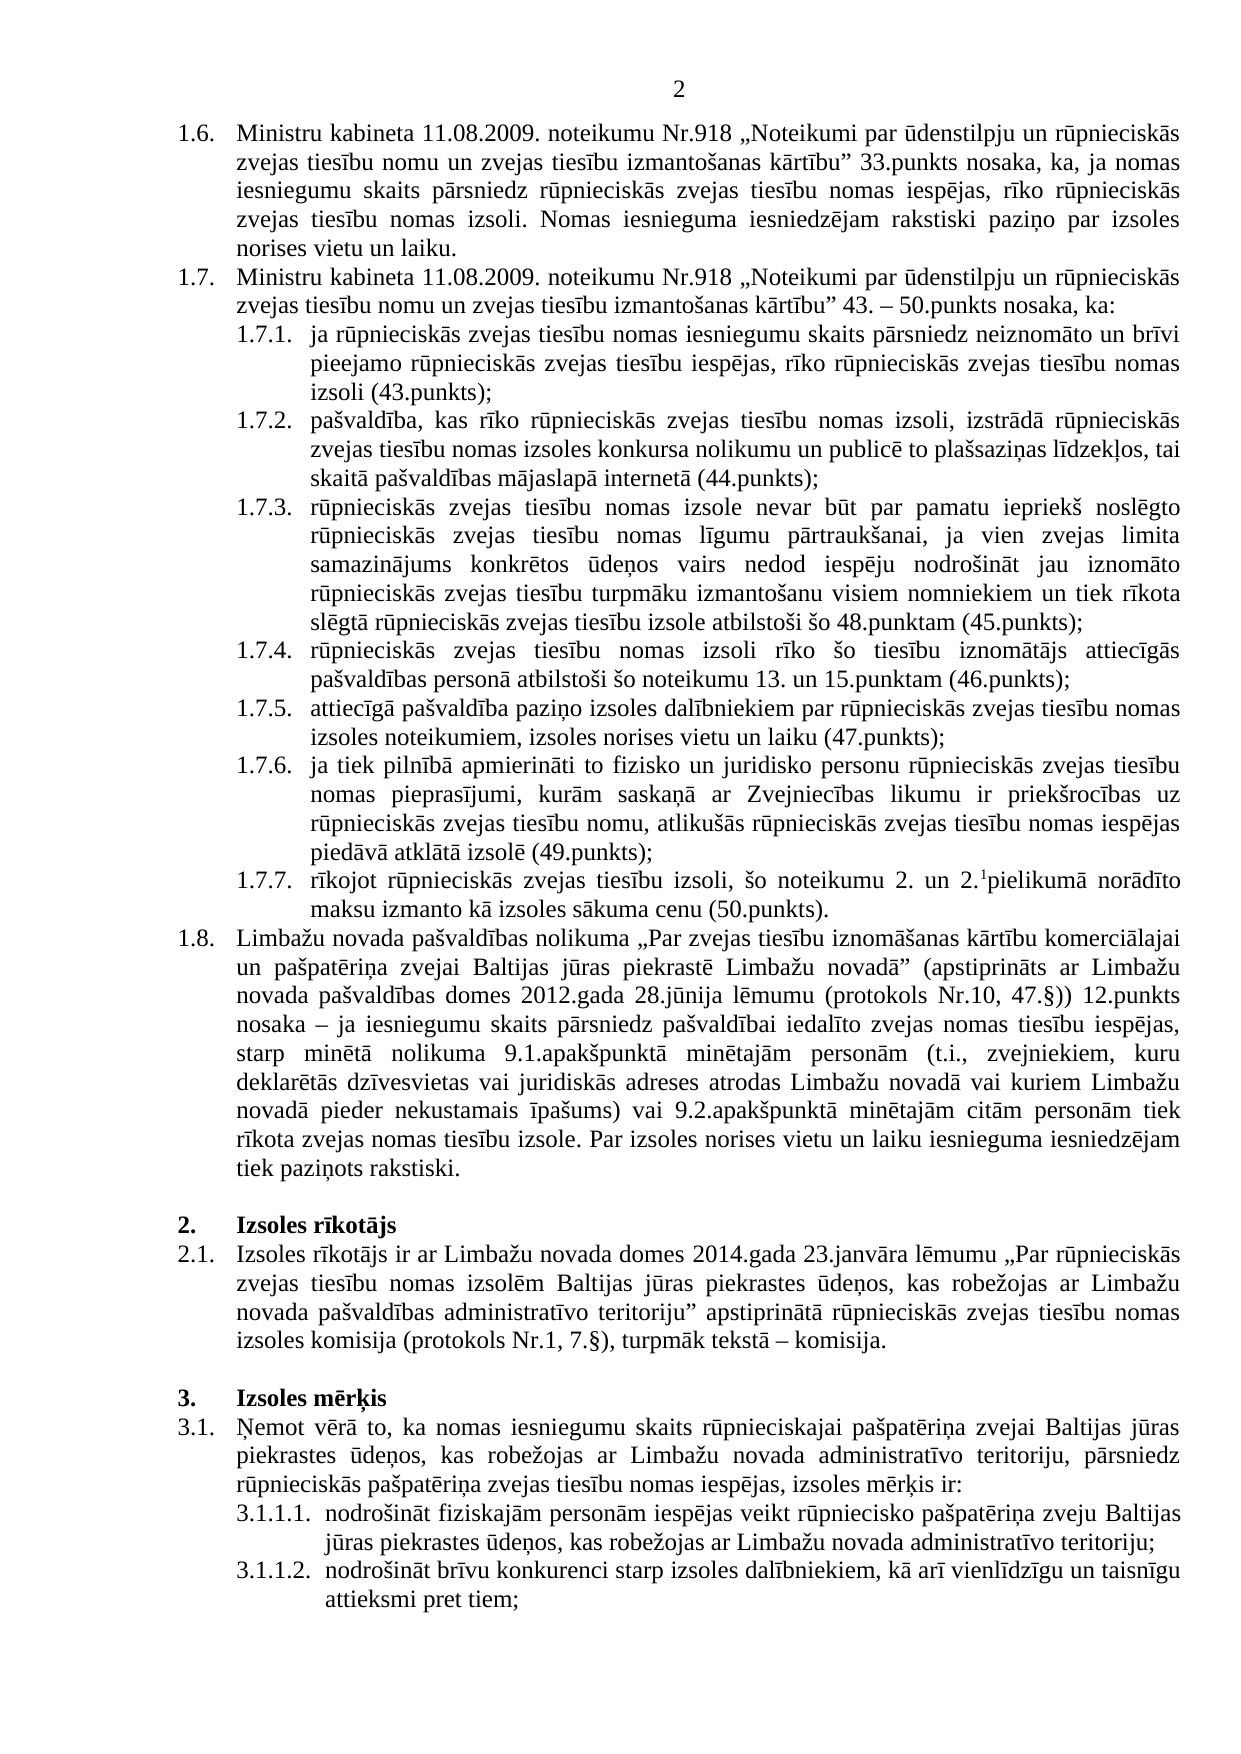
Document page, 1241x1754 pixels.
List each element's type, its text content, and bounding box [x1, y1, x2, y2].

list Izsoles rīkotājs ir ar Limbažu novada domes 2014.gada 23.janvāra lēmumu „Par rūpnieciskās zvejas tiesību nomas izsolēm Baltijas jūras piekrastes ūdeņos, kas robežojas ar Limbažu novada pašvaldības administratīvo teritoriju” apstiprinātā rūpnieciskās zvejas tiesību nomas izsoles komisija (protokols Nr.1, 7.§), turpmāk tekstā – komisija. [177, 1239, 1181, 1354]
list rūpnieciskās zvejas tiesību nomas izsole nevar būt par pamatu iepriekš noslēgto rūpnieciskās zvejas tiesību nomas līgumu pārtraukšanai, ja vien zvejas limita samazinājums konkrētos ūdeņos vairs nedod iespēju nodrošināt jau iznomāto rūpnieciskās zvejas tiesību turpmāku izmantošanu visiem nomniekiem un tiek rīkota slēgtā rūpnieciskās zvejas tiesību izsole atbilstoši šo 48.punktam (45.punkts); [236, 492, 1181, 636]
list Izsoles mērķis [177, 1383, 1181, 1412]
list rīkojot rūpnieciskās zvejas tiesību izsoli, šo noteikumu 2. un 2.1pielikumā norādīto maksu izmanto kā izsoles sākuma cenu (50.punkts). [236, 866, 1181, 923]
list ja rūpnieciskās zvejas tiesību nomas iesniegumu skaits pārsniedz neiznomāto un brīvi pieejamo rūpnieciskās zvejas tiesību iespējas, rīko rūpnieciskās zvejas tiesību nomas izsoli (43.punkts); [236, 319, 1181, 406]
list attiecīgā pašvaldība paziņo izsoles dalībniekiem par rūpnieciskās zvejas tiesību nomas izsoles noteikumiem, izsoles norises vietu un laiku (47.punkts); [236, 693, 1181, 751]
list Ministru kabineta 11.08.2009. noteikumu Nr.918 „Noteikumi par ūdenstilpju un rūpnieciskās zvejas tiesību nomu un zvejas tiesību izmantošanas kārtību” 33.punkts nosaka, ka, ja nomas iesniegumu skaits pārsniedz rūpnieciskās zvejas tiesību nomas iespējas, rīko rūpnieciskās zvejas tiesību nomas izsoli. Nomas iesnieguma iesniedzējam rakstiski paziņo par izsoles norises vietu un laiku. [177, 118, 1181, 262]
list Ņemot vērā to, ka nomas iesniegumu skaits rūpnieciskajai pašpatēriņa zvejai Baltijas jūras piekrastes ūdeņos, kas robežojas ar Limbažu novada administratīvo teritoriju, pārsniedz rūpnieciskās pašpatēriņa zvejas tiesību nomas iespējas, izsoles mērķis ir: [177, 1412, 1181, 1498]
list nodrošināt brīvu konkurenci starp izsoles dalībniekiem, kā arī vienlīdzīgu un taisnīgu attieksmi pret tiem; [236, 1556, 1181, 1613]
list pašvaldība, kas rīko rūpnieciskās zvejas tiesību nomas izsoli, izstrādā rūpnieciskās zvejas tiesību nomas izsoles konkursa nolikumu un publicē to plašsaziņas līdzekļos, tai skaitā pašvaldības mājaslapā internetā (44.punkts); [236, 406, 1181, 492]
list nodrošināt fiziskajām personām iespējas veikt rūpniecisko pašpatēriņa zveju Baltijas jūras piekrastes ūdeņos, kas robežojas ar Limbažu novada administratīvo teritoriju; [236, 1498, 1181, 1556]
list Limbažu novada pašvaldības nolikuma „Par zvejas tiesību iznomāšanas kārtību komerciālajai un pašpatēriņa zvejai Baltijas jūras piekrastē Limbažu novadā” (apstiprināts ar Limbažu novada pašvaldības domes 2012.gada 28.jūnija lēmumu (protokols Nr.10, 47.§)) 12.punkts nosaka – ja iesniegumu skaits pārsniedz pašvaldībai iedalīto zvejas nomas tiesību iespējas, starp minētā nolikuma 9.1.apakšpunktā minētajām personām (t.i., zvejniekiem, kuru deklarētās dzīvesvietas vai juridiskās adreses atrodas Limbažu novadā vai kuriem Limbažu novadā pieder nekustamais īpašums) vai 9.2.apakšpunktā minētajām citām personām tiek rīkota zvejas nomas tiesību izsole. Par izsoles norises vietu un laiku iesnieguma iesniedzējam tiek paziņots rakstiski. [177, 923, 1181, 1182]
list Izsoles rīkotājs [177, 1211, 1181, 1239]
list ja tiek pilnībā apmierināti to fizisko un juridisko personu rūpnieciskās zvejas tiesību nomas pieprasījumi, kurām saskaņā ar Zvejniecības likumu ir priekšrocības uz rūpnieciskās zvejas tiesību nomu, atlikušās rūpnieciskās zvejas tiesību nomas iespējas piedāvā atklātā izsolē (49.punkts); [236, 751, 1181, 866]
list Ministru kabineta 11.08.2009. noteikumu Nr.918 „Noteikumi par ūdenstilpju un rūpnieciskās zvejas tiesību nomu un zvejas tiesību izmantošanas kārtību” 43. – 50.punkts nosaka, ka: [177, 262, 1181, 319]
list rūpnieciskās zvejas tiesību nomas izsoli rīko šo tiesību iznomātājs attiecīgās pašvaldības personā atbilstoši šo noteikumu 13. un 15.punktam (46.punkts); [236, 636, 1181, 693]
